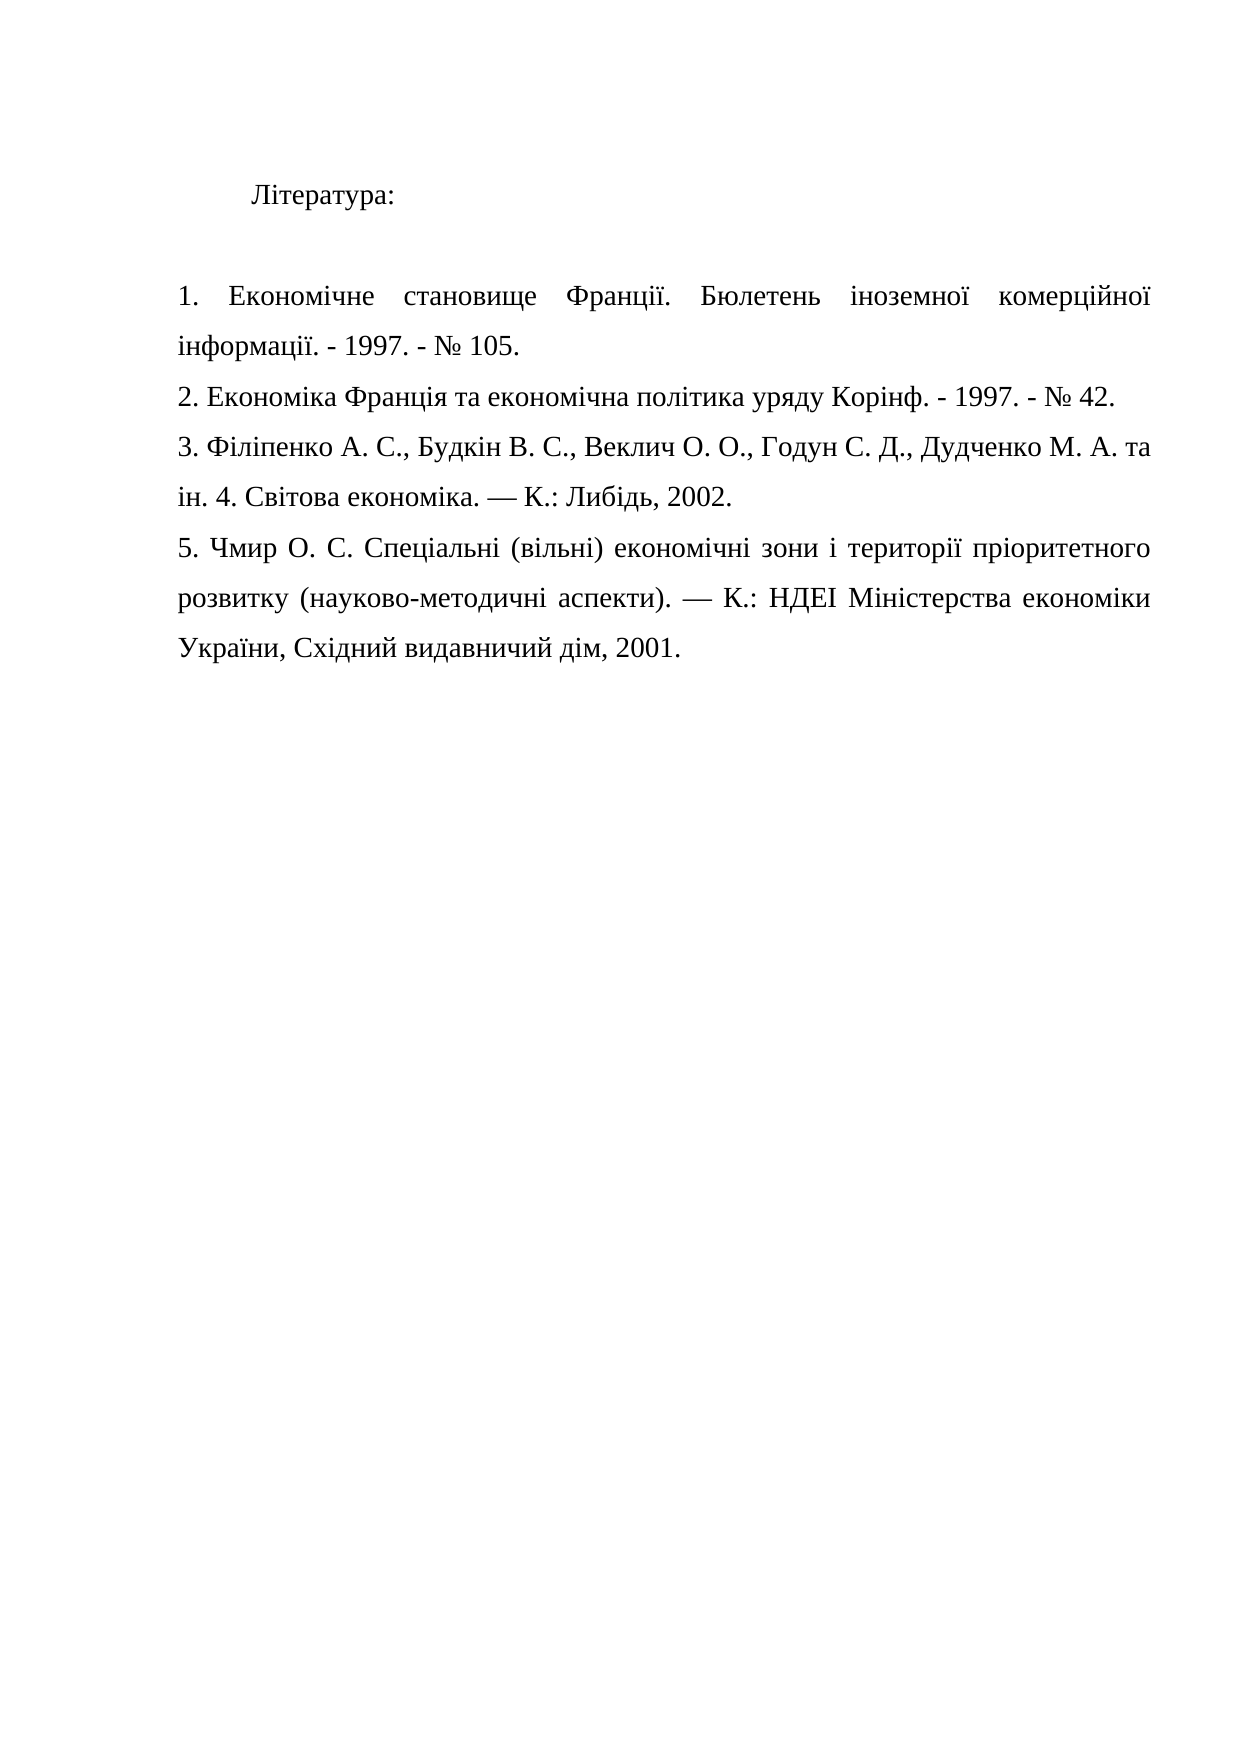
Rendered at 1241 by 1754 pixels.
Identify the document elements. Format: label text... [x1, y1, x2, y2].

text 1. Економічне становище Франції. Бюлетень іноземної комерційної інформації. - 1997. - № 105. [177, 278, 1152, 362]
text 2. Економіка Франція та економічна політика уряду Корінф. - 1997. - № 42. [177, 379, 1152, 412]
text 5. Чмир О. С. Спеціальні (вільні) економічні зони і території пріоритетного розвитку (науково-методичні аспекти). — К.: НДЕІ Міністерства економіки України, Східний видавничий дім, 2001. [177, 530, 1152, 664]
text Література: [177, 177, 1152, 211]
text 3. Філіпенко А. С., Будкін В. С., Веклич О. О., Годун С. Д., Дудченко М. А. та ін. 4. Світова економіка. — К.: Либідь, 2002. [177, 429, 1152, 513]
